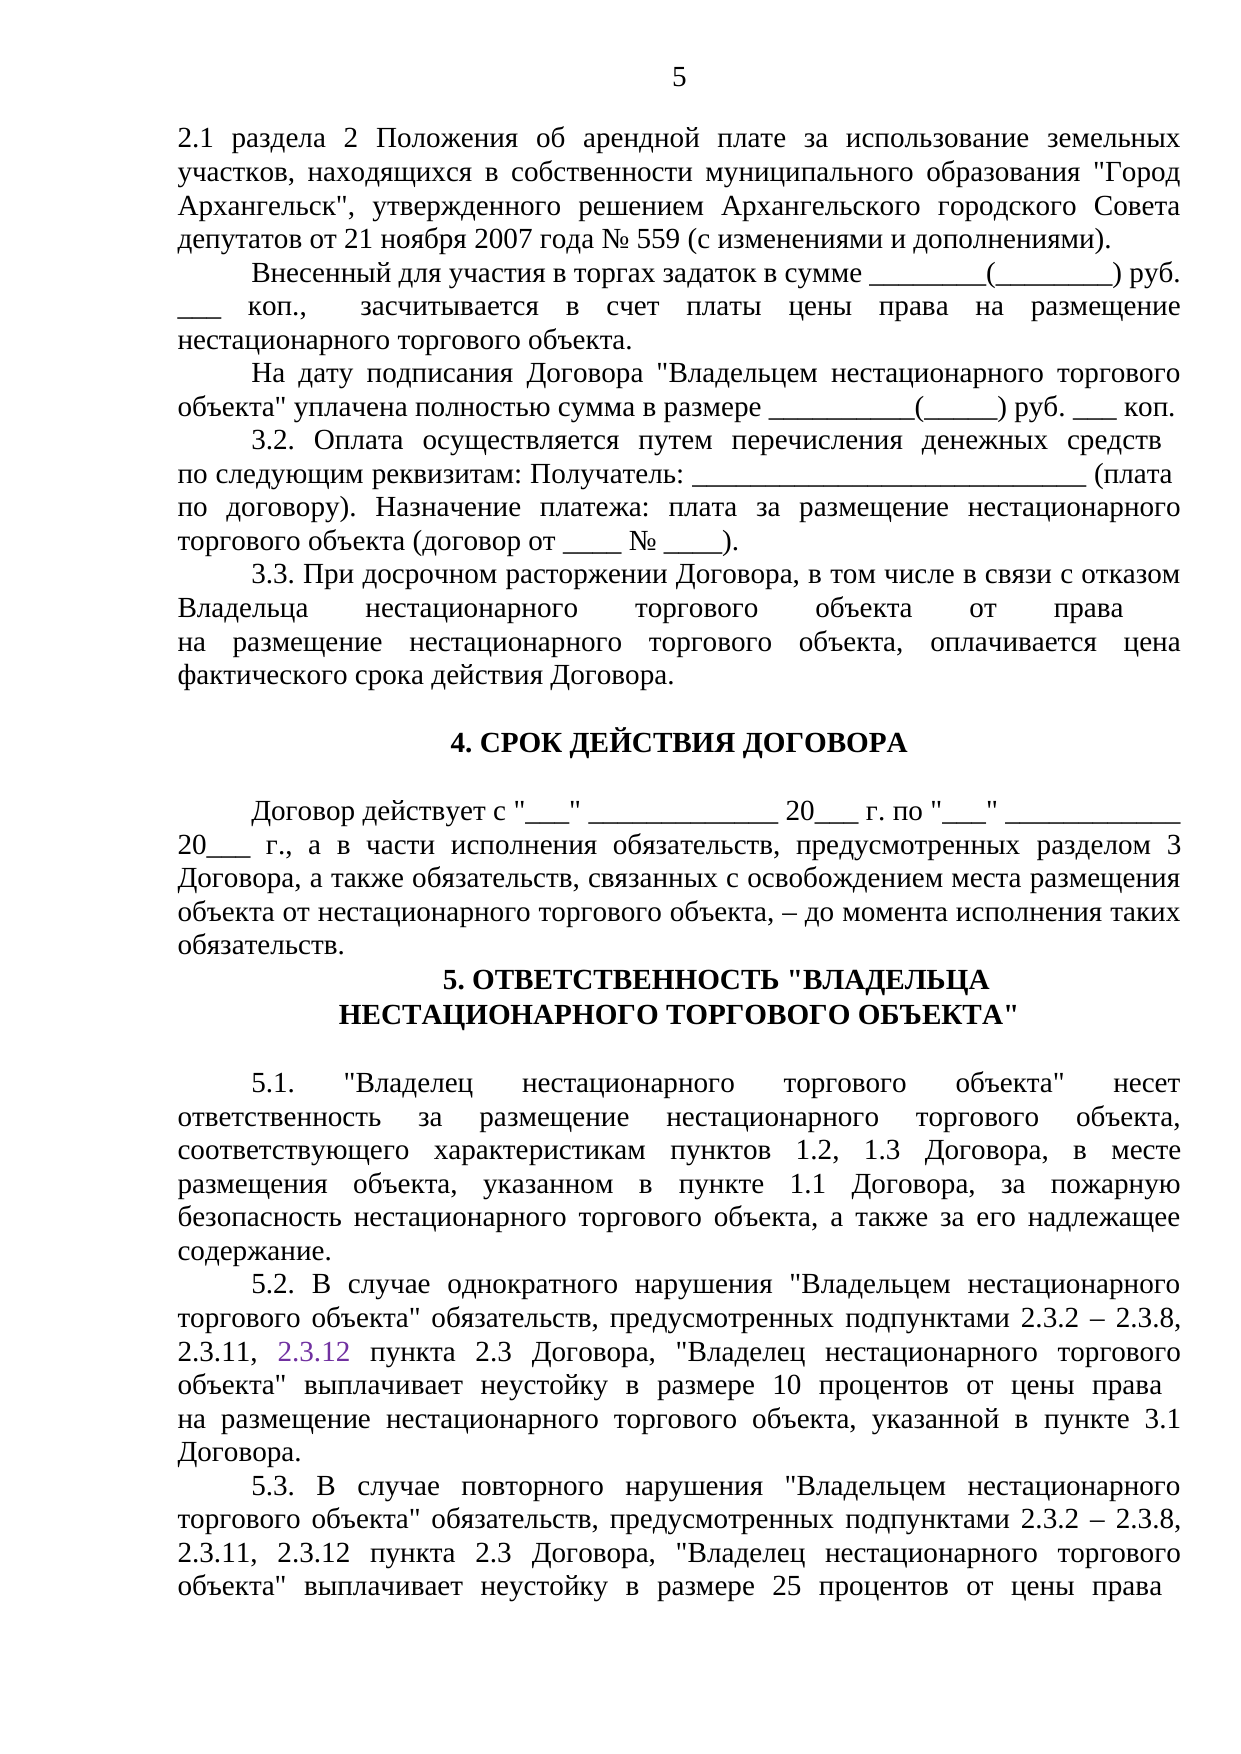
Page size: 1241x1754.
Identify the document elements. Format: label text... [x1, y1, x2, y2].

title 4. СРОК ДЕЙСТВИЯ ДОГОВОРА [177, 724, 1181, 760]
title НЕСТАЦИОНАРНОГО ТОРГОВОГО ОБЪЕКТА" [177, 996, 1181, 1032]
text 5.1. "Владелец нестационарного торгового объекта" несет ответственность за размещение нестационарного торгового объекта, соответствующего характеристикам пунктов 1.2, 1.3 Договора, в месте размещения объекта, указанном в пункте 1.1 Договора, за пожарную безопасность нестационарного торгового объекта, а также за его надлежащее содержание. [177, 1065, 1181, 1267]
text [177, 121, 1181, 255]
text Внесенный для участия в торгах задаток в сумме ________(________) руб. ___ коп., засчитывается в счет платы цены права на размещение нестационарного торгового объекта. [177, 255, 1181, 355]
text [177, 1468, 1181, 1602]
text На дату подписания Договора "Владельцем нестационарного торгового объекта" уплачена полностью сумма в размере __________(_____) руб. ___ коп. [177, 355, 1181, 422]
text 3.2. Оплата осуществляется путем перечисления денежных средств по следующим реквизитам: Получатель: ___________________________ (плата по договору). Назначение платежа: плата за размещение нестационарного торгового объекта (договор от ____ № ____). [177, 422, 1181, 557]
text 5.2. В случае однократного нарушения "Владельцем нестационарного торгового объекта" обязательств, предусмотренных подпунктами 2.3.2 – 2.3.8, 2.3.11, 2.3.12 пункта 2.3 Договора, "Владелец нестационарного торгового объекта" выплачивает неустойку в размере 10 процентов от цены права на размещение нестационарного торгового объекта, указанной в пункте 3.1 Договора. [177, 1267, 1181, 1468]
text Договор действует с "___" _____________ 20___ г. по "___" ____________ 20___ г., а в части исполнения обязательств, предусмотренных разделом 3 Договора, а также обязательств, связанных с освобождением места размещения объекта от нестационарного торгового объекта, – до момента исполнения таких обязательств. [177, 793, 1181, 961]
title 5. ОТВЕТСТВЕННОСТЬ "ВЛАДЕЛЬЦА [177, 961, 1181, 996]
text 3.3. При досрочном расторжении Договора, в том числе в связи с отказом Владельца нестационарного торгового объекта от права на размещение нестационарного торгового объекта, оплачивается цена фактического срока действия Договора. [177, 557, 1181, 691]
